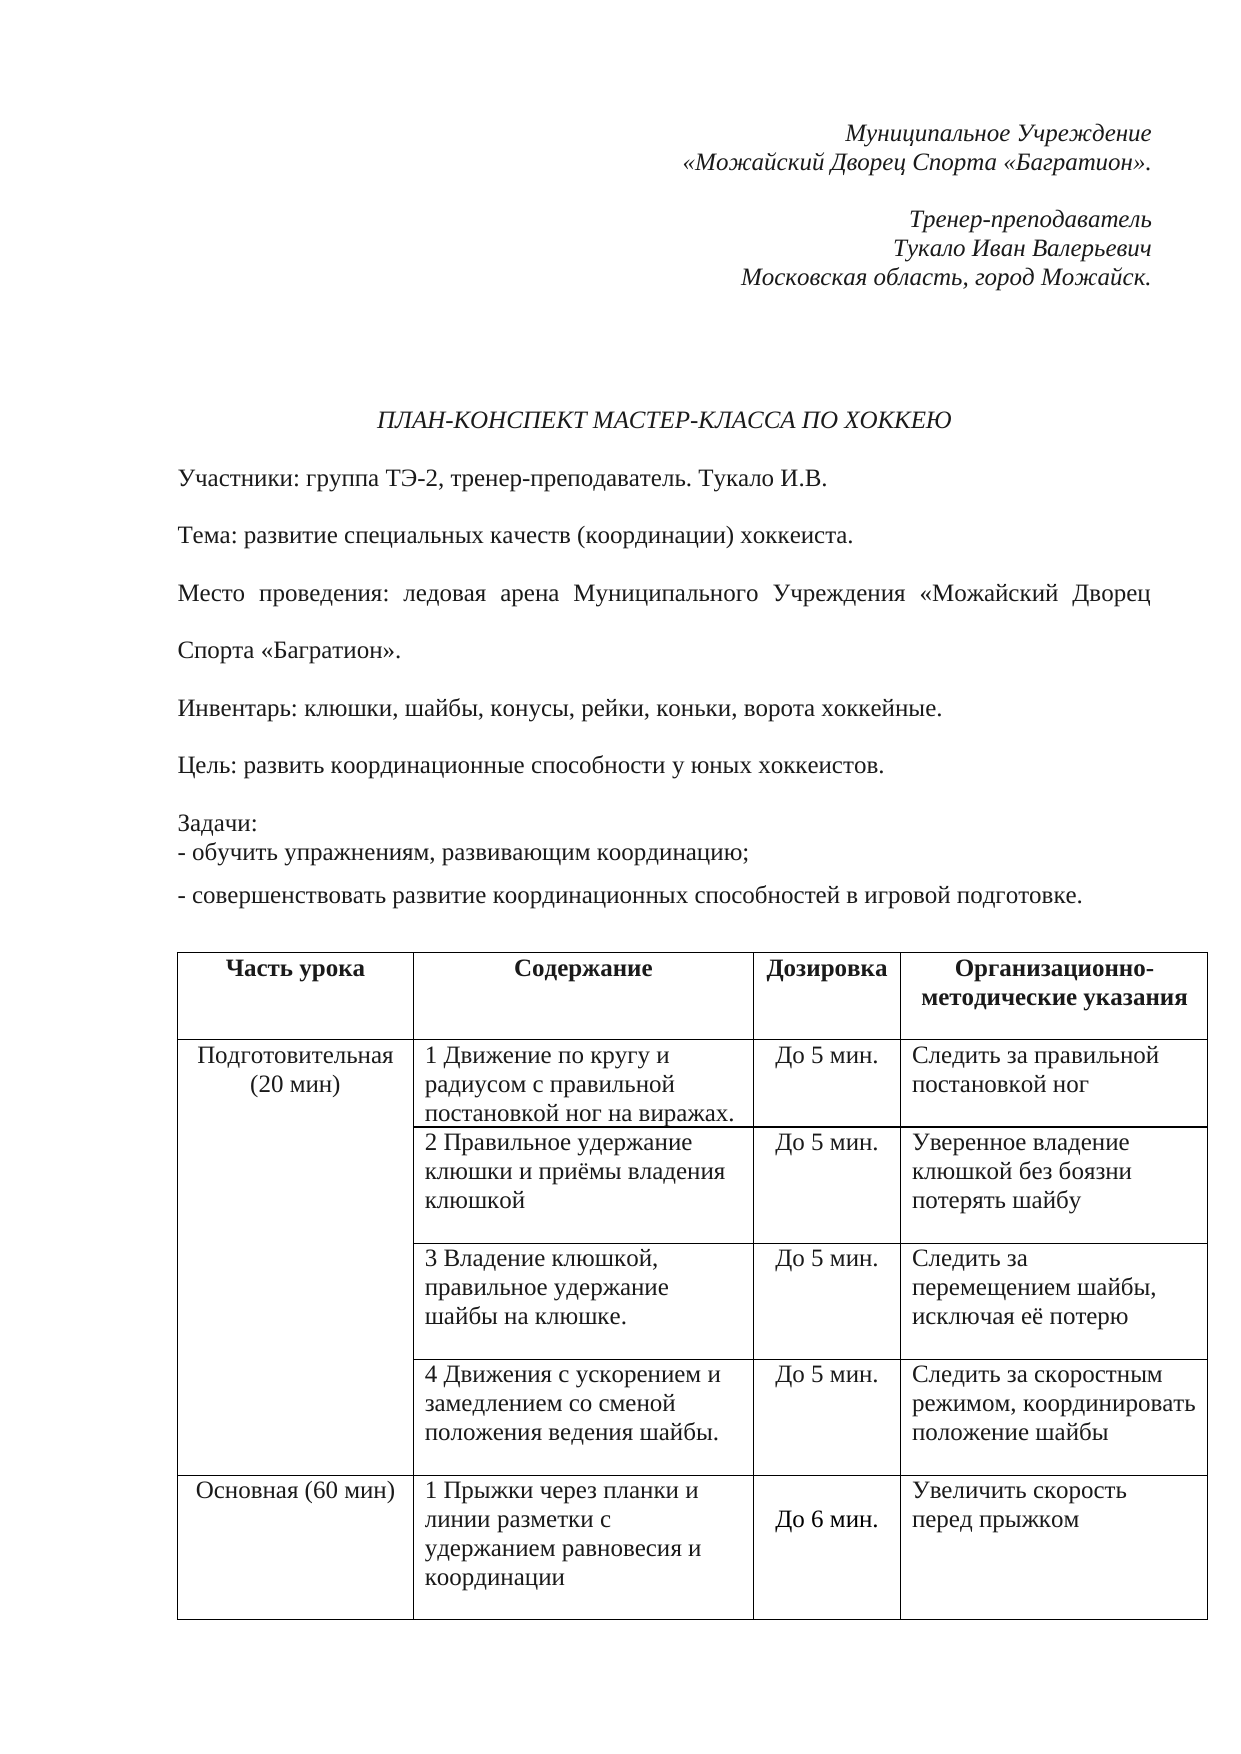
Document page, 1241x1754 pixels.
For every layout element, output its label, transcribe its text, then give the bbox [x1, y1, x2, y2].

text Муниципальное Учреждение [177, 118, 1152, 147]
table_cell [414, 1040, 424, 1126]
table_header Организационно- методические указания [901, 953, 1207, 1039]
text Место проведения: ледовая арена Муниципального Учреждения «Можайский Дворец Спорта «Багратион». [177, 578, 1152, 664]
table_cell Следить за скоростным режимом, координировать положение шайбы [901, 1360, 1207, 1474]
text Тукало Иван Валерьевич [177, 233, 1152, 262]
text Инвентарь: клюшки, шайбы, конусы, рейки, коньки, ворота хоккейные. [177, 693, 1152, 722]
table_cell 4 Движения с ускорением и замедлением со сменой положения ведения шайбы. [414, 1360, 753, 1474]
table_cell До 5 мин. [754, 1360, 900, 1474]
text ПЛАН-КОНСПЕКТ МАСТЕР-КЛАССА ПО ХОККЕЮ [177, 406, 1152, 434]
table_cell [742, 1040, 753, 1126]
table_cell До 5 мин. [754, 1040, 900, 1126]
text Задачи: [177, 808, 1152, 837]
table_cell Следить за правильной постановкой ног [901, 1040, 1207, 1126]
table_header Часть урока [178, 953, 413, 1039]
text Тема: развитие специальных качеств (координации) хоккеиста. [177, 521, 1152, 549]
text «Можайский Дворец Спорта «Багратион». [177, 147, 1152, 176]
text Тренер-преподаватель [177, 204, 1152, 233]
table_cell Подготовительная (20 мин) [178, 1040, 413, 1474]
table_cell До 6 мин. [754, 1476, 900, 1619]
table_cell Основная (60 мин) [178, 1476, 413, 1619]
table_cell 1 Прыжки через планки и линии разметки с удержанием равновесия и координации [414, 1476, 753, 1619]
text - обучить упражнениям, развивающим координацию; [177, 837, 1152, 866]
text Цель: развить координационные способности у юных хоккеистов. [177, 751, 1152, 779]
text Участники: группа ТЭ-2, тренер-преподаватель. Тукало И.В. [177, 463, 1152, 492]
text - совершенствовать развитие координационных способностей в игровой подготовке. [177, 880, 1152, 909]
table_cell До 5 мин. [754, 1128, 900, 1242]
table_cell Уверенное владение клюшкой без боязни потерять шайбу [901, 1128, 1207, 1242]
table_cell Увеличить скорость перед прыжком [901, 1476, 1207, 1619]
table_cell 3 Владение клюшкой, правильное удержание шайбы на клюшке. [414, 1244, 753, 1358]
text Московская область, город Можайск. [177, 262, 1152, 291]
table_header Содержание [414, 953, 753, 1039]
table_cell Следить за перемещением шайбы, исключая её потерю [901, 1244, 1207, 1358]
table_cell До 5 мин. [754, 1244, 900, 1358]
table_header Дозировка [754, 953, 900, 1039]
